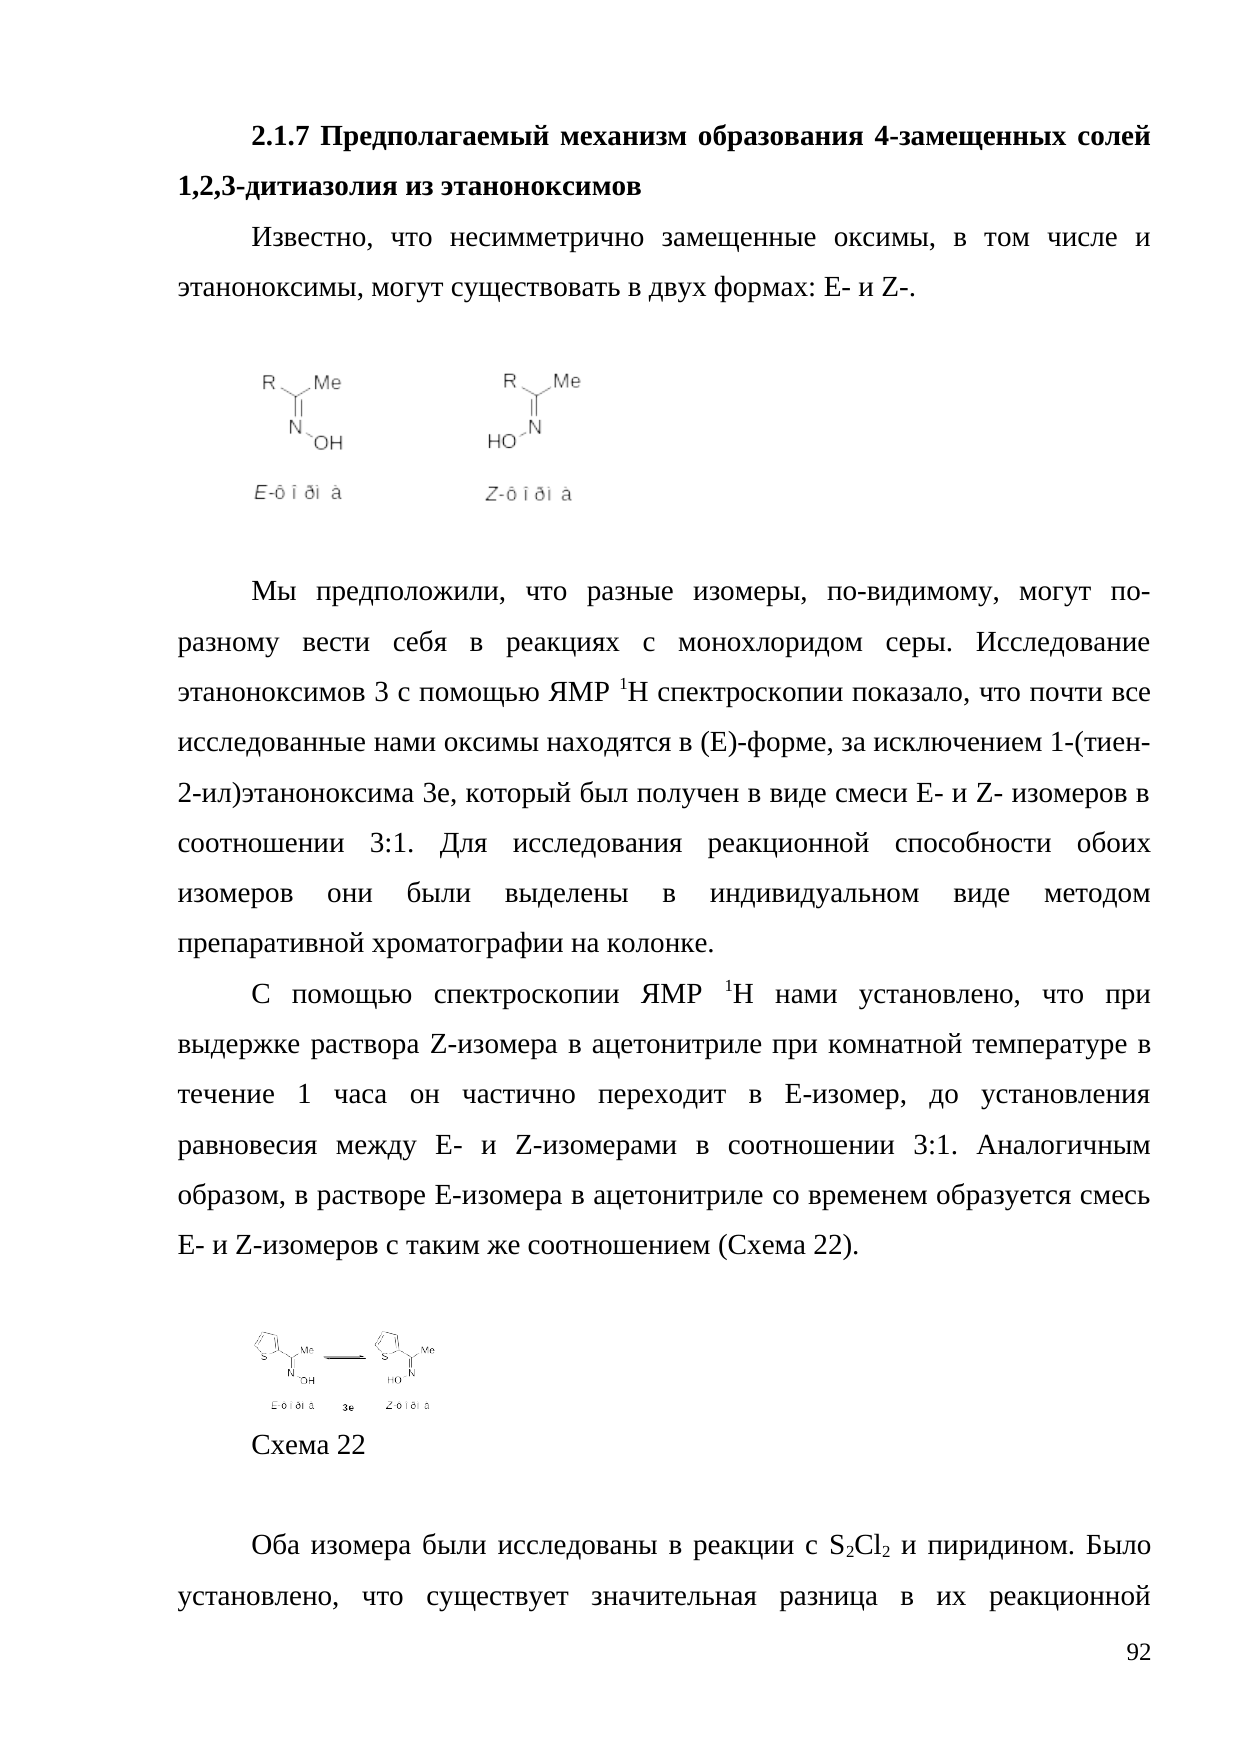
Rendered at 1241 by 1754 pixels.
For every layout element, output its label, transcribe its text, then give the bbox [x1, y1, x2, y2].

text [177, 1527, 1152, 1611]
text Известно, что несимметрично замещенные оксимы, в том числе и этаноноксимы, могут существовать в двух формах: E- и Z-. [177, 219, 1152, 303]
text 2.1.7 Предполагаемый механизм образования 4-замещенных солей 1,2,3-дитиазолия из этаноноксимов [177, 118, 1152, 202]
text Схема 22 [177, 1427, 1152, 1460]
text Мы предположили, что разные изомеры, по-видимому, могут по-разному вести себя в реакциях с монохлоридом серы. Исследование этаноноксимов 3 с помощью ЯМР 1Н спектроскопии показало, что почти все исследованные нами оксимы находятся в (E)-форме, за исключением 1-(тиен-2-ил)этаноноксима 3е, который был получен в виде смеси Е- и Z- изомеров в соотношении 3:1. Для исследования реакционной способности обоих изомеров они были выделены в индивидуальном виде методом препаративной хроматографии на колонке. [177, 573, 1152, 959]
text С помощью спектроскопии ЯМР 1Н нами установлено, что при выдержке раствора Z-изомера в ацетонитриле при комнатной температуре в течение 1 часа он частично переходит в E-изомер, до установления равновесия между E- и Z-изомерами в соотношении 3:1. Аналогичным образом, в растворе Е-изомера в ацетонитриле со временем образуется смесь E- и Z-изомеров с таким же соотношением (Схема 22). [177, 976, 1152, 1261]
